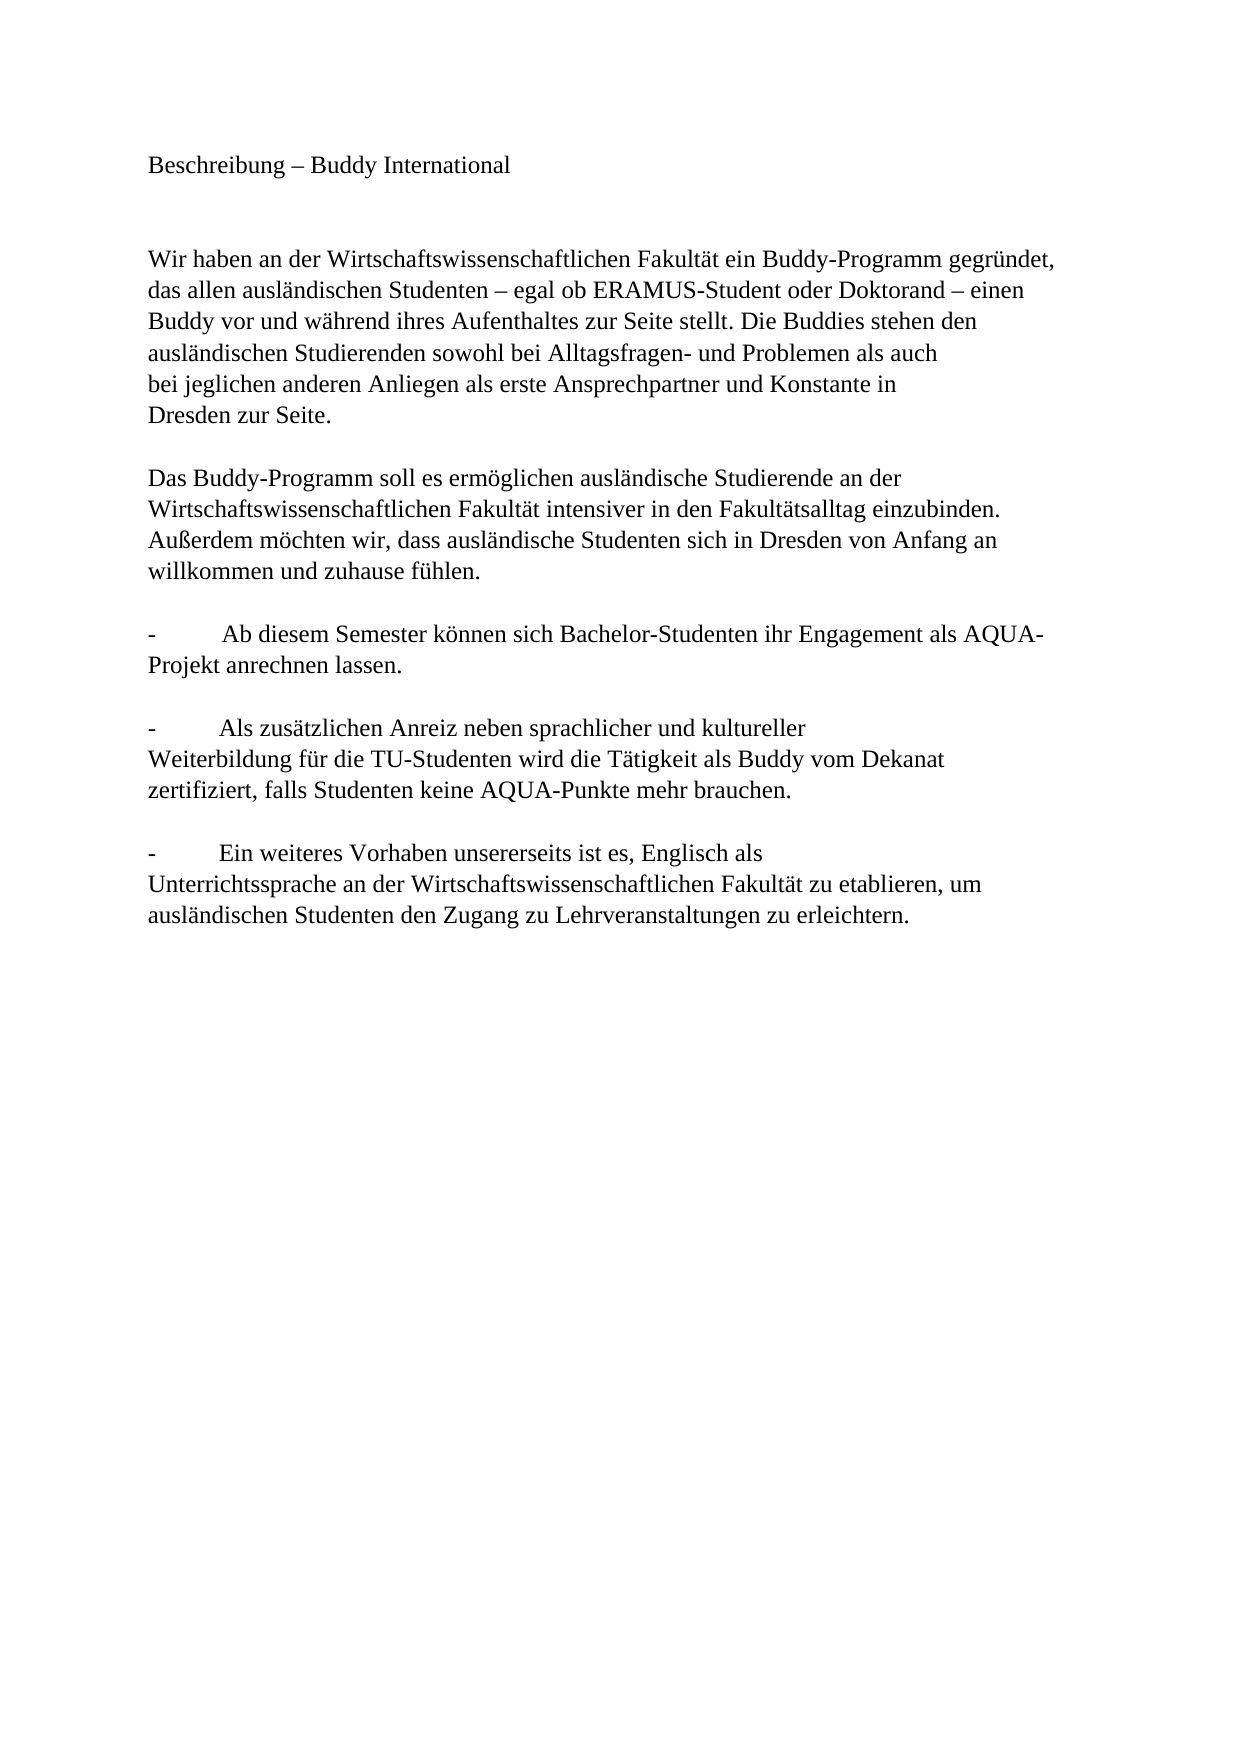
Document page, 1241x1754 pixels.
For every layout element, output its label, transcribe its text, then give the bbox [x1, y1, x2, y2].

text bei jeglichen anderen Anliegen als erste Ansprechpartner und Konstante in [148, 366, 1093, 398]
text Weiterbildung für die TU-Studenten wird die Tätigkeit als Buddy vom Dekanat [148, 741, 1093, 773]
text Unterrichtssprache an der Wirtschaftswissenschaftlichen Fakultät zu etablieren, um ausländischen Studenten den Zugang zu Lehrveranstaltungen zu erleichtern. [148, 866, 1093, 929]
text Wir haben an der Wirtschaftswissenschaftlichen Fakultät ein Buddy-Programm gegründet, das allen ausländischen Studenten – egal ob ERAMUS-Student oder Doktorand – einen Buddy vor und während ihres Aufenthaltes zur Seite stellt. Die Buddies stehen den [148, 241, 1093, 335]
text - Ein weiteres Vorhaben unsererseits ist es, Englisch als [148, 835, 1093, 866]
text - Als zusätzlichen Anreiz neben sprachlicher und kultureller [148, 710, 1093, 741]
text Beschreibung – Buddy International [148, 148, 1093, 179]
text ausländischen Studierenden sowohl bei Alltagsfragen- und Problemen als auch [148, 335, 1093, 366]
text Das Buddy-Programm soll es ermöglichen ausländische Studierende an der Wirtschaftswissenschaftlichen Fakultät intensiver in den Fakultätsalltag einzubinden. Außerdem möchten wir, dass ausländische Studenten sich in Dresden von Anfang an willkommen und zuhause fühlen. [148, 460, 1093, 585]
text zertifiziert, falls Studenten keine AQUA-Punkte mehr brauchen. [148, 773, 1093, 804]
text - Ab diesem Semester können sich Bachelor-Studenten ihr Engagement als AQUA-Projekt anrechnen lassen. [148, 616, 1093, 679]
text Dresden zur Seite. [148, 398, 1093, 429]
